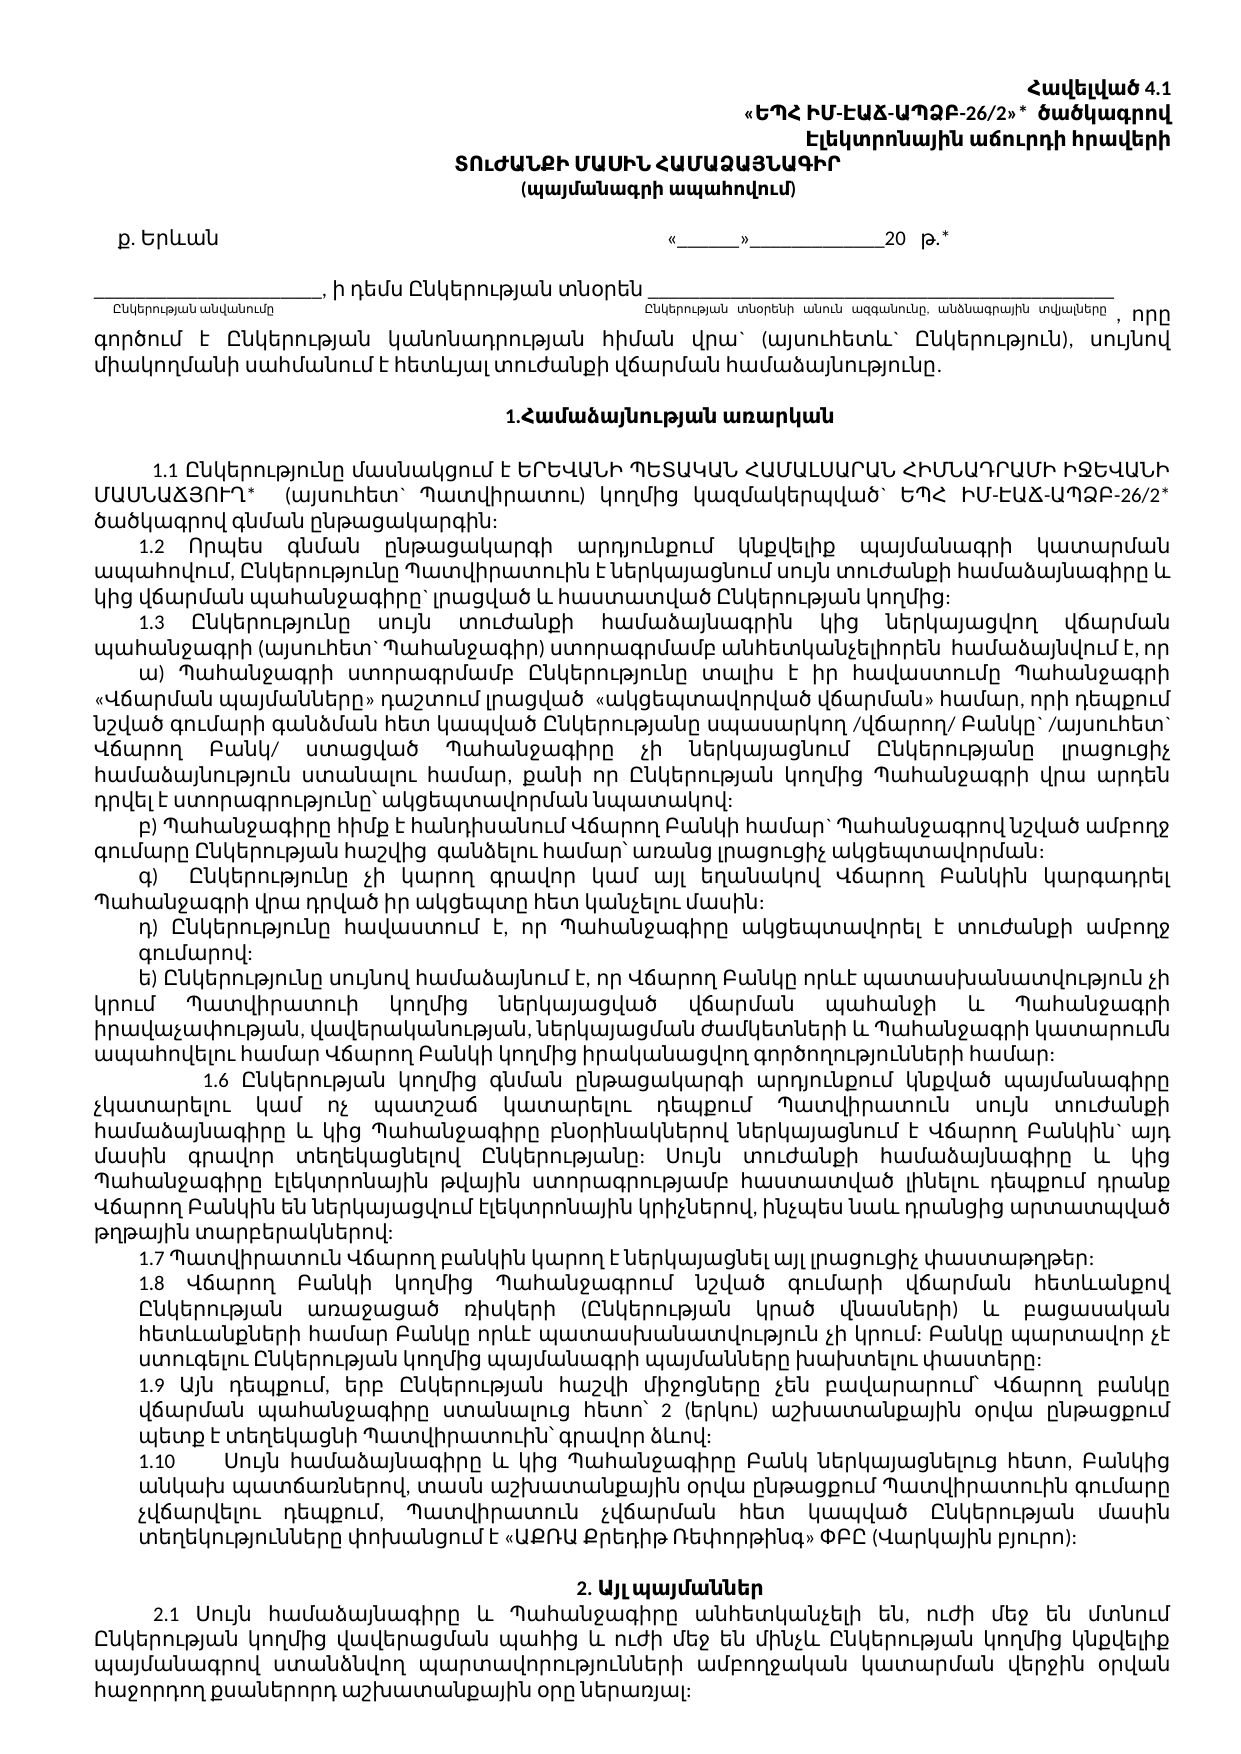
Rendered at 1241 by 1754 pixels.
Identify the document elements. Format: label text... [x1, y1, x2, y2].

text գ) Ընկերությունը չի կարող գրավոր կամ այլ եղանակով Վճարող Բանկին կարգադրել Պահանջագրի վրա դրված իր ակցեպտը հետ կանչելու մասին: [94, 864, 1171, 914]
text ______________________, ի դեմս Ընկերության տնօրեն _____________________________________________ [94, 276, 1171, 301]
text 1.1 Ընկերությունը մասնակցում է ԵՐԵՎԱՆԻ ՊԵՏԱԿԱՆ ՀԱՄԱԼՍԱՐԱՆ ՀԻՄՆԱԴՐԱՄԻ ԻՋԵՎԱՆԻ ՄԱՍՆԱՃՅՈՒՂ* (այսուհետ` Պատվիրատու) կողմից կազմակերպված` ԵՊՀ ԻՄ-ԷԱՃ-ԱՊՁԲ-26/2* ծածկագրով գնման ընթացակարգին: [94, 457, 1171, 533]
text Հավելված 4.1 [94, 75, 1171, 100]
text 1.7 Պատվիրատուն Վճարող բանկին կարող է ներկայացնել այլ լրացուցիչ փաստաթղթեր: [138, 1245, 1171, 1270]
text ք. Երևան «______»_____________20 թ.* [94, 225, 1171, 250]
text 1.Համաձայնության առարկան [169, 403, 1171, 428]
text (պայմանագրի ապահովում) [94, 177, 1171, 199]
text ա) Պահանջագրի ստորագրմամբ Ընկերությունը տալիս է իր հավաստումը Պահանջագրի «Վճարման պայմանները» դաշտում լրացված «ակցեպտավորված վճարման» համար, որի դեպքում նշված գումարի գանձման հետ կապված Ընկերությանը սպասարկող /վճարող/ Բանկը` /այսուհետ` Վճարող Բանկ/ ստացված Պահանջագիրը չի ներկայացնում Ընկերությանը լրացուցիչ համաձայնություն ստանալու համար, քանի որ Ընկերության կողմից Պահանջագրի վրա արդեն դրվել է ստորագրությունը՝ ակցեպտավորման նպատակով: [94, 660, 1171, 813]
text 1.6 Ընկերության կողմից գնման ընթացակարգի արդյունքում կնքված պայմանագիրը չկատարելու կամ ոչ պատշաճ կատարելու դեպքում Պատվիրատուն սույն տուժանքի համաձայնագիրը և կից Պահանջագիրը բնօրինակներով ներկայացնում է Վճարող Բանկին` այդ մասին գրավոր տեղեկացնելով Ընկերությանը: Սույն տուժանքի համաձայնագիրը և կից Պահանջագիրը էլեկտրոնային թվային ստորագրությամբ հաստատված լինելու դեպքում դրանք Վճարող Բանկին են ներկայացվում էլեկտրոնային կրիչներով, ինչպես նաև դրանցից արտատպված թղթային տարբերակներով: [94, 1067, 1171, 1245]
text 1.3 Ընկերությունը սույն տուժանքի համաձայնագրին կից ներկայացվող վճարման պահանջագրի (այսուհետ` Պահանջագիր) ստորագրմամբ անհետկանչելիորեն համաձայնվում է, որ [94, 609, 1171, 660]
text 2.1 Սույն համաձայնագիրը և Պահանջագիրը անհետկանչելի են, ուժի մեջ են մտնում Ընկերության կողմից վավերացման պահից և ուժի մեջ են մինչև Ընկերության կողմից կնքվելիք պայմանագրով ստանձնվող պարտավորությունների ամբողջական կատարման վերջին օրվան հաջորդող քսաներորդ աշխատանքային օրը ներառյալ: [94, 1601, 1171, 1702]
text դ) Ընկերությունը հավաստում է, որ Պահանջագիրը ակցեպտավորել է տուժանքի ամբողջ գումարով: [138, 914, 1171, 965]
text ՏՈւԺԱՆՔԻ ՄԱՍԻՆ ՀԱՄԱՁԱՅՆԱԳԻՐ [94, 151, 1171, 177]
text 1.2 Որպես գնման ընթացակարգի արդյունքում կնքվելիք պայմանագրի կատարման ապահովում, Ընկերությունը Պատվիրատուին է ներկայացնում սույն տուժանքի համաձայնագիրը և կից վճարման պահանջագիրը` լրացված և հաստատված Ընկերության կողմից: [94, 533, 1171, 609]
text Էլեկտրոնային աճուրդի հրավերի [94, 126, 1171, 151]
text 2. Այլ պայմաններ [169, 1575, 1171, 1601]
text բ) Պահանջագիրը հիմք է հանդիսանում Վճարող Բանկի համար` Պահանջագրով նշված ամբողջ գումարը Ընկերության հաշվից գանձելու համար՝ առանց լրացուցիչ ակցեպտավորման: [94, 813, 1171, 864]
text «ԵՊՀ ԻՄ-ԷԱՃ-ԱՊՁԲ-26/2»* ծածկագրով [94, 100, 1171, 126]
text 1.9 Այն դեպքում, երբ Ընկերության հաշվի միջոցները չեն բավարարում՝ Վճարող բանկը վճարման պահանջագիրը ստանալուց հետո՝ 2 (երկու) աշխատանքային օրվա ընթացքում պետք է տեղեկացնի Պատվիրատուին՝ գրավոր ձևով: [138, 1372, 1171, 1448]
text 1.8 Վճարող Բանկի կողմից Պահանջագրում նշված գումարի վճարման հետևանքով Ընկերության առաջացած ռիսկերի (Ընկերության կրած վնասների) և բացասական հետևանքների համար Բանկը որևէ պատասխանատվություն չի կրում: Բանկը պարտավոր չէ ստուգելու Ընկերության կողմից պայմանագրի պայմանները խախտելու փաստերը: [138, 1270, 1171, 1372]
text ե) Ընկերությունը սույնով համաձայնում է, որ Վճարող Բանկը որևէ պատասխանատվություն չի կրում Պատվիրատուի կողմից ներկայացված վճարման պահանջի և Պահանջագրի իրավաչափության, վավերականության, ներկայացման ժամկետների և Պահանջագրի կատարումն ապահովելու համար Վճարող Բանկի կողմից իրականացվող գործողությունների համար: [94, 965, 1171, 1067]
text 1.10 Սույն համաձայնագիրը և կից Պահանջագիրը Բանկ ներկայացնելուց հետո, Բանկից անկախ պատճառներով, տասն աշխատանքային օրվա ընթացքում Պատվիրատուին գումարը չվճարվելու դեպքում, Պատվիրատուն չվճարման հետ կապված Ընկերության մասին տեղեկությունները փոխանցում է «ԱՔՌԱ Քրեդիթ Ռեփորթինգ» ՓԲԸ (Վարկային բյուրո): [138, 1448, 1171, 1550]
text Ընկերության անվանումը Ընկերության տնօրենի անուն ազգանունը, անձնագրային տվյալները , որը գործում է Ընկերության կանոնադրության հիման վրա` (այսուհետև` Ընկերություն), սույնով միակողմանի սահմանում է հետևյալ տուժանքի վճարման համաձայնությունը. [94, 301, 1171, 377]
